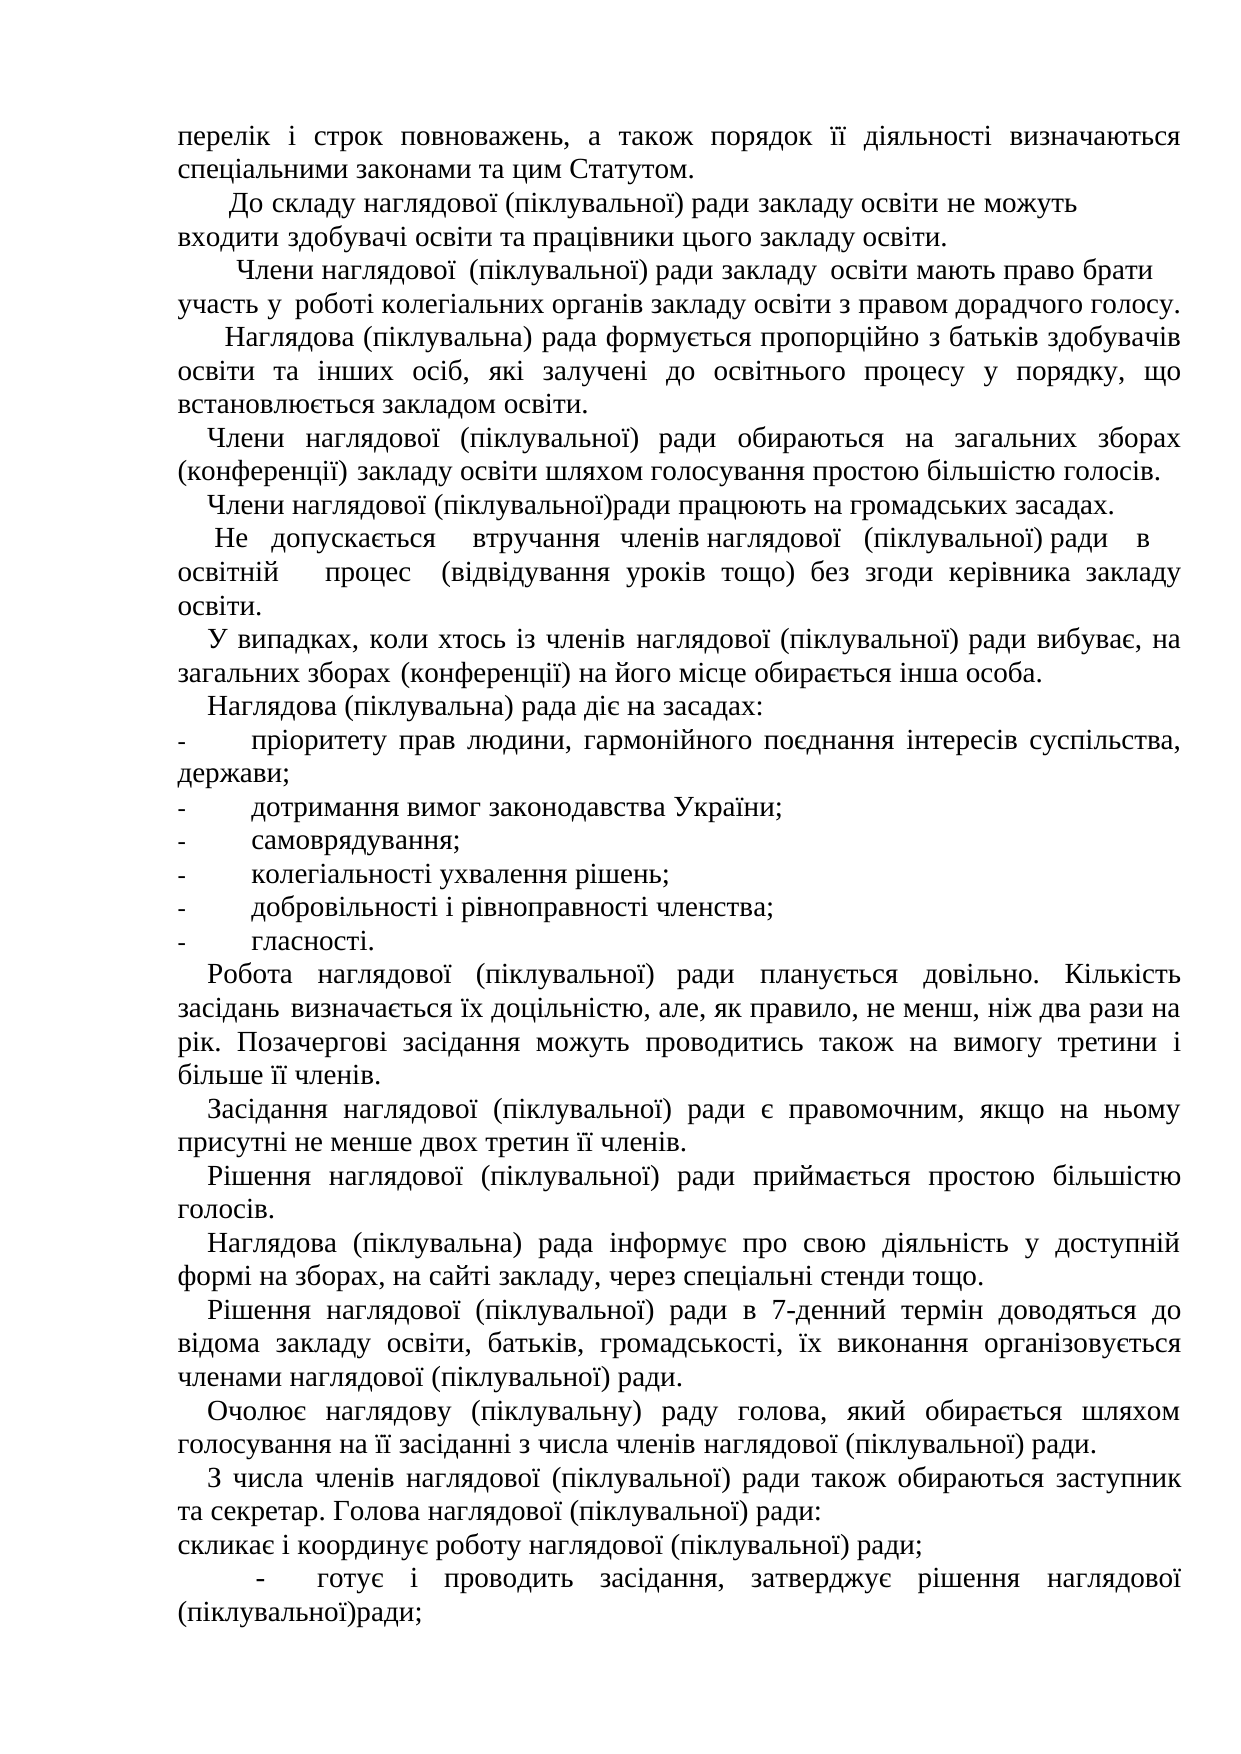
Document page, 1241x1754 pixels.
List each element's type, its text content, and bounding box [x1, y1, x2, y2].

list добровільності і рівноправності членства; [177, 889, 1181, 923]
text Очолює наглядову (піклувальну) раду голова, який обирається шляхом голосування на її засіданні з числа членів наглядової (піклувальної) ради. [177, 1393, 1181, 1460]
text Наглядова (піклувальна) рада діє на засадах: [177, 688, 1181, 722]
text Члени наглядової (піклувальної)ради працюють на громадських засадах. [177, 487, 1181, 521]
list колегіальності ухвалення рішень; [177, 856, 1181, 889]
text Наглядова (піклувальна) рада інформує про свою діяльність у доступній формі на зборах, на сайті закладу, через спеціальні стенди тощо. [177, 1225, 1181, 1292]
text Рішення наглядової (піклувальної) ради приймається простою більшістю голосів. [177, 1158, 1181, 1225]
text Рішення наглядової (піклувальної) ради в 7-денний термін доводяться до відома закладу освіти, батьків, громадськості, їх виконання організовується членами наглядової (піклувальної) ради. [177, 1292, 1181, 1393]
list дотримання вимог законодавства України; [177, 789, 1181, 822]
text Не допускається втручання членів наглядової (піклувальної) ради в освітній процес (відвідування уроків тощо) без згоди керівника закладу освіти. [177, 521, 1181, 621]
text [177, 118, 1181, 185]
text З числа членів наглядової (піклувальної) ради також обираються заступник та секретар. Голова наглядової (піклувальної) ради: [177, 1460, 1181, 1527]
text До складу наглядової (піклувальної) ради закладу освіти не можуть входити здобувачі освіти та працівники цього закладу освіти. [177, 185, 1181, 252]
list пріоритету прав людини, гармонійного поєднання інтересів суспільства, держави; [177, 722, 1181, 789]
text Засідання наглядової (піклувальної) ради є правомочним, якщо на ньому присутні не менше двох третин її членів. [177, 1091, 1181, 1158]
text скликає і координує роботу наглядової (піклувальної) ради; [177, 1527, 1181, 1560]
text Наглядова (піклувальна) рада формується пропорційно з батьків здобувачів освіти та інших осіб, які залучені до освітнього процесу у порядку, що встановлюється закладом освіти. [177, 319, 1181, 420]
text - готує і проводить засідання, затверджує рішення наглядової (піклувальної)ради; [177, 1560, 1181, 1627]
list самоврядування; [177, 822, 1181, 856]
text Члени наглядової (піклувальної) ради обираються на загальних зборах (конференції) закладу освіти шляхом голосування простою більшістю голосів. [177, 420, 1181, 487]
list гласності. [177, 923, 1181, 957]
text Члени наглядової (піклувальної) ради закладу освіти мають право брати участь у роботі колегіальних органів закладу освіти з правом дорадчого голосу. [177, 252, 1181, 319]
text Робота наглядової (піклувальної) ради планується довільно. Кількість засідань визначається їх доцільністю, але, як правило, не менш, ніж два рази на рік. Позачергові засідання можуть проводитись також на вимогу третини і більше її членів. [177, 957, 1181, 1091]
text У випадках, коли хтось із членів наглядової (піклувальної) ради вибуває, на загальних зборах (конференції) на його місце обирається інша особа. [177, 621, 1181, 688]
